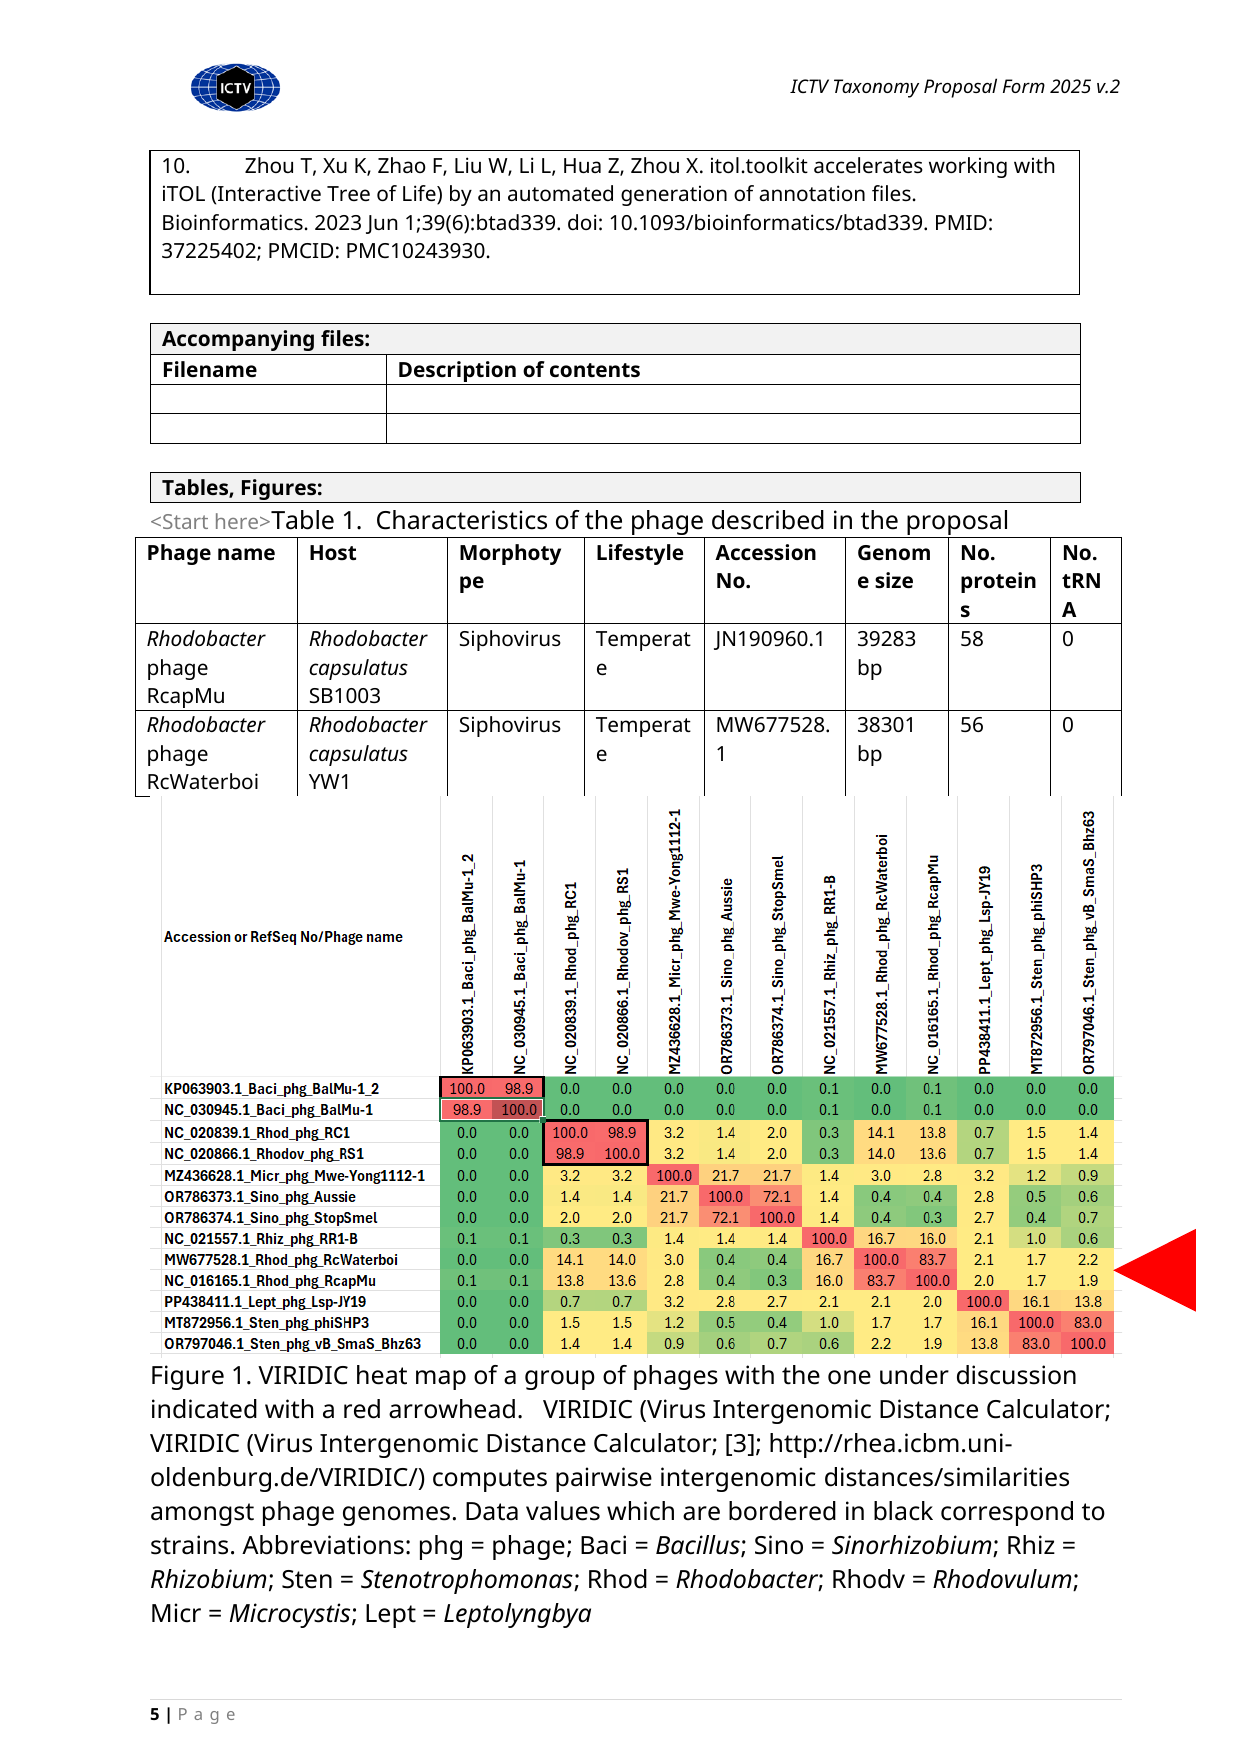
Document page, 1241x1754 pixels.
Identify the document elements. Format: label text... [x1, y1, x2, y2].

picture [190, 56, 282, 113]
table_cell 0 [1051, 624, 1121, 709]
table_cell Rhodobacter capsulatus YW1 [298, 711, 447, 796]
table_cell 0 [1051, 711, 1121, 796]
text Figure 1. VIRIDIC heat map of a group of phages with the one under discussion indicated with a red arrowhead. VIRIDIC (Virus Intergenomic Distance Calculator; VIRIDIC (Virus Intergenomic Distance Calculator; [3]; http://rhea.icbm.uni-oldenburg.de/VIRIDIC/) computes pairwise intergenomic distances/similarities amongst phage genomes. Data values which are bordered in black correspond to strains. Abbreviations: phg = phage; Baci = Bacillus; Sino = Sinorhizobium; Rhiz = Rhizobium; Sten = Stenotrophomonas; Rhod = Rhodobacter; Rhodv = Rhodovulum; Micr = Microcystis; Lept = Leptolyngbya [150, 1358, 1122, 1630]
table_cell Temperate [585, 624, 704, 709]
table_header Lifestyle [585, 538, 704, 623]
text <Start here>Table 1. Characteristics of the phage described in the proposal [150, 503, 1122, 537]
table_header Accompanying files: [151, 324, 1080, 354]
table_header Genome size [846, 538, 948, 623]
table_header No. proteins [949, 538, 1050, 623]
table_header Host [298, 538, 447, 623]
table_header Tables, Figures: [151, 473, 1080, 502]
table_header Phage name [136, 538, 297, 623]
picture [150, 796, 1123, 1358]
table_cell Rhodobacter phage RcWaterboi [136, 711, 297, 796]
table_cell JN190960.1 [705, 624, 845, 709]
table_cell 38301 bp [846, 711, 948, 796]
table_header Morphotype [448, 538, 584, 623]
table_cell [151, 151, 1079, 293]
table_header No. tRNA [1051, 538, 1121, 623]
table_header Accession No. [705, 538, 845, 623]
table_cell [387, 385, 1080, 413]
table_cell Filename [151, 355, 386, 383]
table_cell MW677528.1 [705, 711, 845, 796]
table_cell Siphovirus [448, 711, 584, 796]
table_cell 58 [949, 624, 1050, 709]
table_cell [151, 385, 386, 413]
table_cell 56 [949, 711, 1050, 796]
table_cell 39283 bp [846, 624, 948, 709]
table_cell Rhodobacter capsulatus SB1003 [298, 624, 447, 709]
table_cell [151, 414, 386, 442]
table_cell Rhodobacter phage RcapMu [136, 624, 297, 709]
table_cell Temperate [585, 711, 704, 796]
table_cell [387, 414, 1080, 442]
table_cell Description of contents [387, 355, 1080, 383]
table_cell Siphovirus [448, 624, 584, 709]
